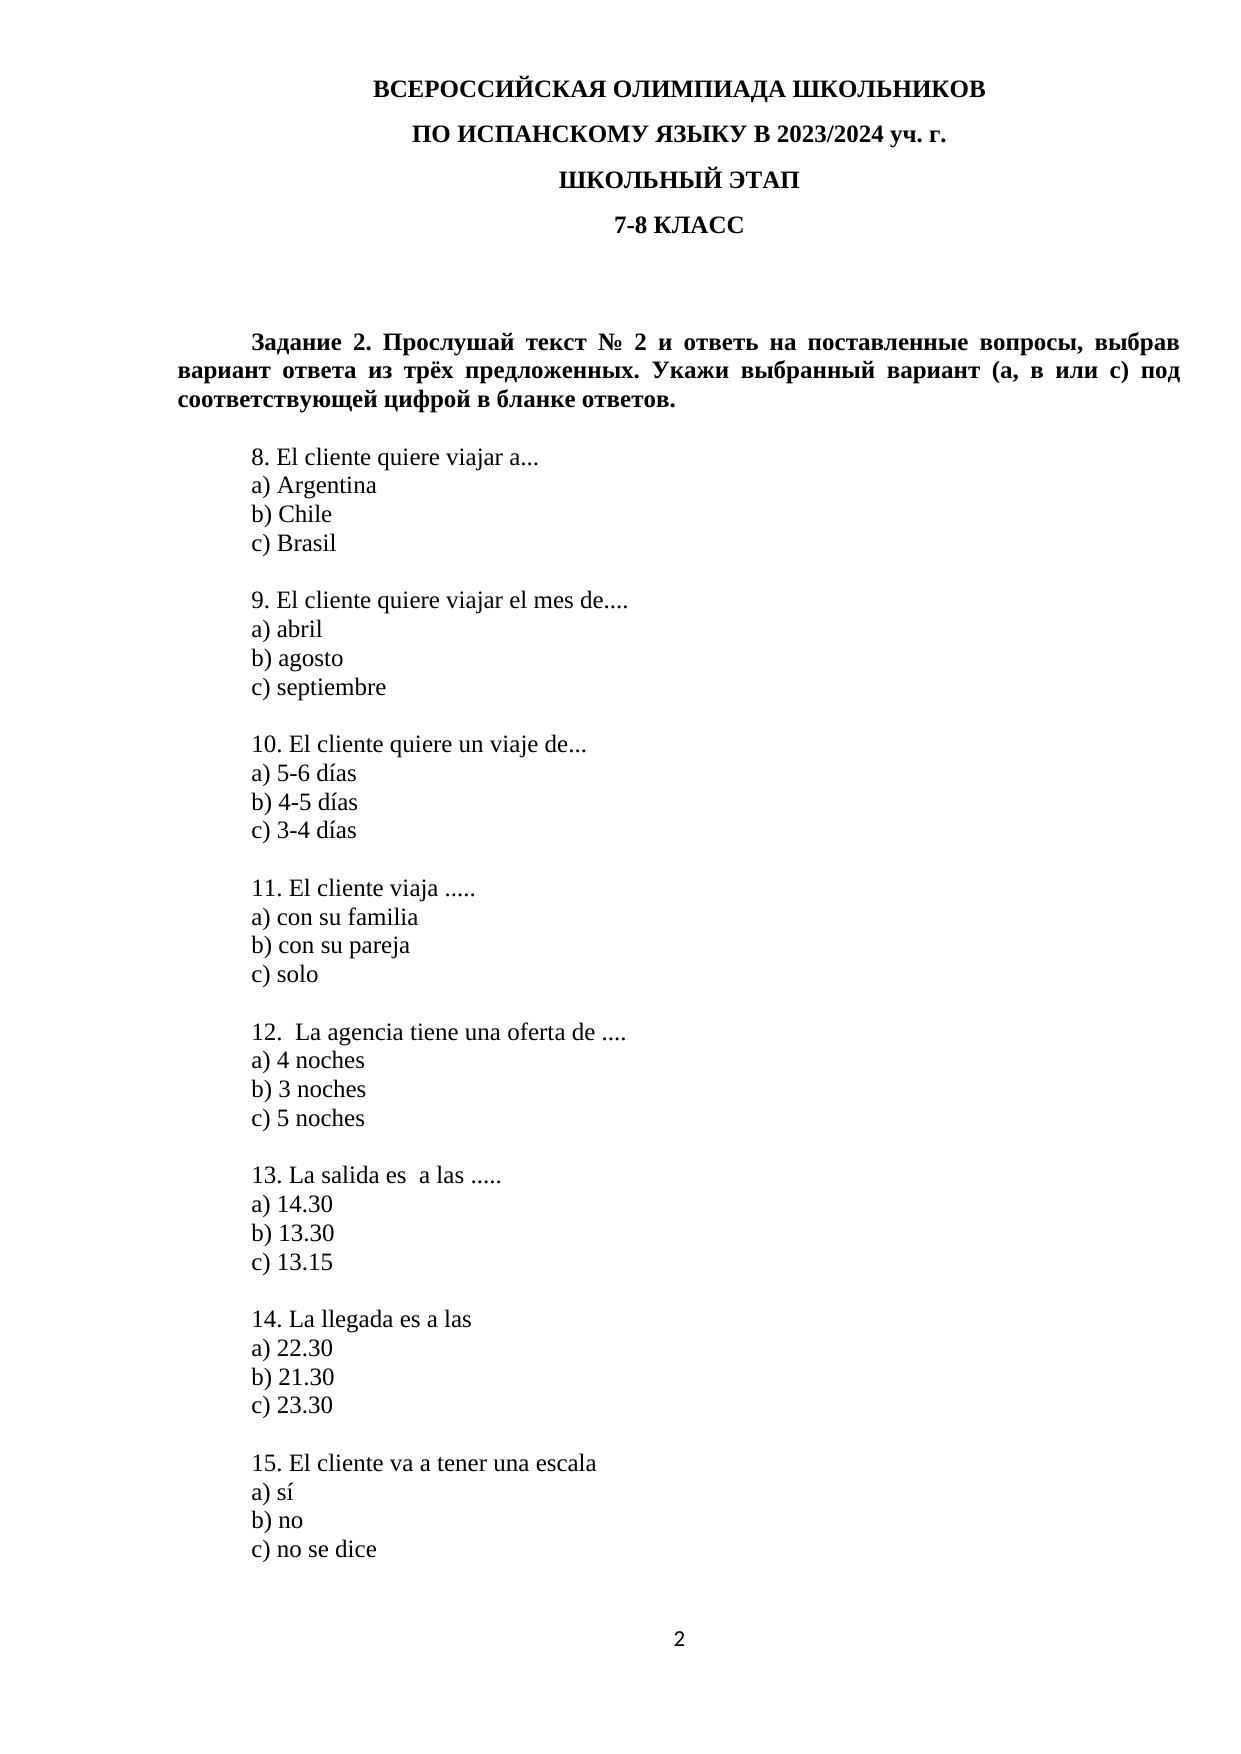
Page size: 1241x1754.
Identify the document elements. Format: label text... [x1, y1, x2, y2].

text 15. El cliente va a tener una escala [177, 1448, 1181, 1477]
text c) 5 noches [177, 1103, 1181, 1132]
text c) solo [177, 959, 1181, 988]
text c) 3-4 días [177, 815, 1181, 844]
text c) septiembre [177, 672, 1181, 700]
text 14. La llegada es a las [177, 1304, 1181, 1333]
text a) sí [177, 1477, 1181, 1505]
text a) 5-6 días [177, 758, 1181, 787]
text c) no se dice [177, 1534, 1181, 1563]
text 8. El cliente quiere viajar a... [177, 442, 1181, 470]
text Задание 2. Прослушай текст № 2 и ответь на поставленные вопросы, выбрав вариант ответа из трёх предложенных. Укажи выбранный вариант (а, в или с) под соответствующей цифрой в бланке ответов. [177, 327, 1181, 413]
text c) 13.15 [177, 1247, 1181, 1275]
text 13. La salida es a las ..... [177, 1160, 1181, 1189]
text 11. El cliente viaja ..... [177, 873, 1181, 902]
text a) con su familia [177, 902, 1181, 930]
text a) 4 noches [177, 1045, 1181, 1074]
text b) Chile [177, 499, 1181, 528]
text c) 23.30 [177, 1390, 1181, 1419]
text a) abril [177, 614, 1181, 643]
text b) 21.30 [177, 1362, 1181, 1390]
text b) no [177, 1505, 1181, 1534]
text b) 3 noches [177, 1074, 1181, 1103]
text a) 22.30 [177, 1333, 1181, 1362]
text b) agosto [177, 643, 1181, 672]
text b) 13.30 [177, 1218, 1181, 1247]
text 9. El cliente quiere viajar el mes de.... [177, 585, 1181, 614]
text b) 4-5 días [177, 787, 1181, 815]
text a) 14.30 [177, 1189, 1181, 1218]
text 12. La agencia tiene una oferta de .... [177, 1017, 1181, 1045]
text 10. El cliente quiere un viaje de... [177, 729, 1181, 758]
text b) con su pareja [177, 930, 1181, 959]
text c) Brasil [177, 528, 1181, 557]
text a) Argentina [177, 470, 1181, 499]
